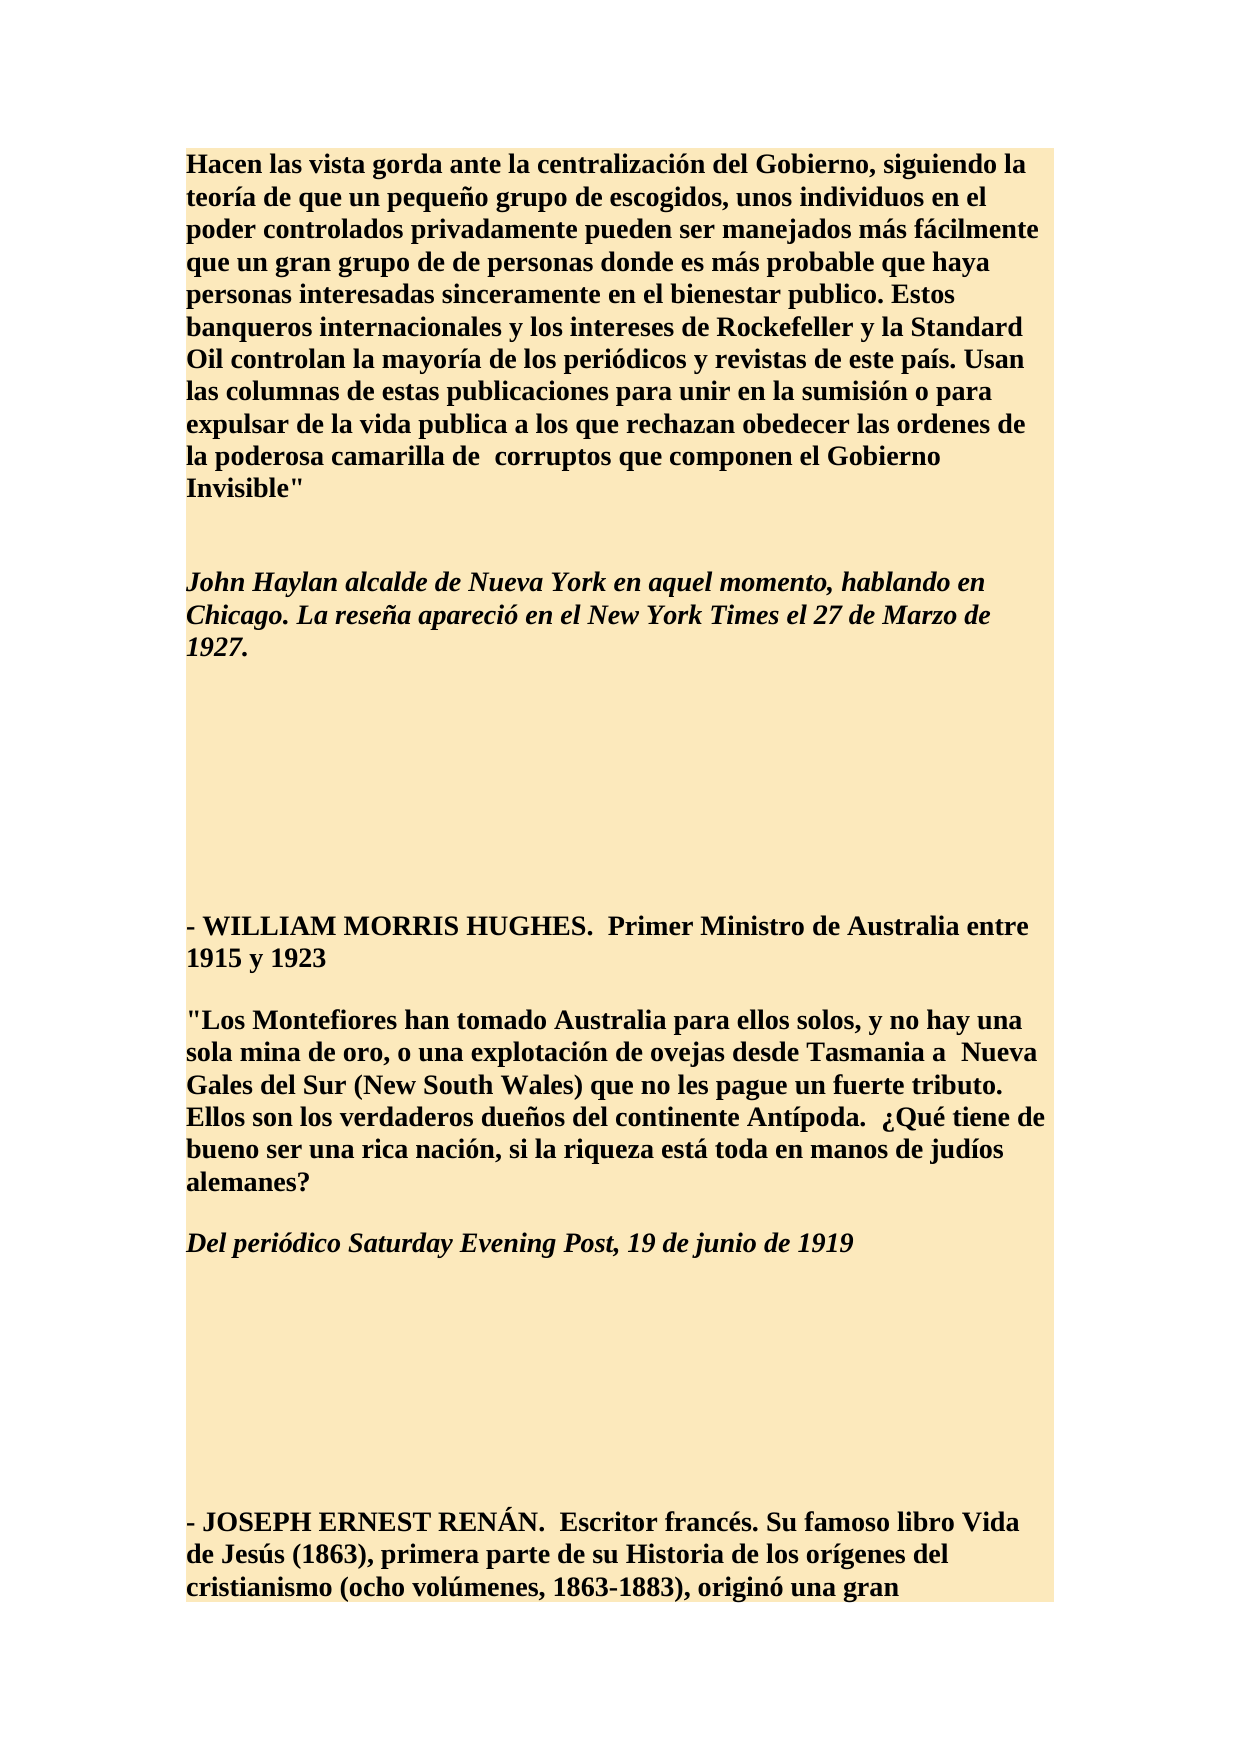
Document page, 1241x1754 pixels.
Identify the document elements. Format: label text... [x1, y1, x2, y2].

text "Los Montefiores han tomado Australia para ellos solos, y no hay una sola mina de oro, o una explotación de ovejas desde Tasmania a Nueva Gales del Sur (New South Wales) que no les pague un fuerte tributo. Ellos son los verdaderos dueños del continente Antípoda. ¿Qué tiene de bueno ser una rica nación, si la riqueza está toda en manos de judíos alemanes? [186, 1003, 1054, 1197]
text - WILLIAM MORRIS HUGHES. Primer Ministro de Australia entre 1915 y 1923 [186, 909, 1054, 974]
text Del periódico Saturday Evening Post, 19 de junio de 1919 [186, 1226, 1054, 1259]
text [186, 1473, 1054, 1602]
text Hacen las vista gorda ante la centralización del Gobierno, siguiendo la teoría de que un pequeño grupo de escogidos, unos individuos en el poder controlados privadamente pueden ser manejados más fácilmente que un gran grupo de de personas donde es más probable que haya personas interesadas sinceramente en el bienestar publico. Estos banqueros internacionales y los intereses de Rockefeller y la Standard Oil controlan la mayoría de los periódicos y revistas de este país. Usan las columnas de estas publicaciones para unir en la sumisión o para expulsar de la vida publica a los que rechazan obedecer las ordenes de la poderosa camarilla de corruptos que componen el Gobierno Invisible" [186, 148, 1054, 504]
text John Haylan alcalde de Nueva York en aquel momento, hablando en Chicago. La reseña apareció en el New York Times el 27 de Marzo de 1927. [186, 566, 1054, 695]
